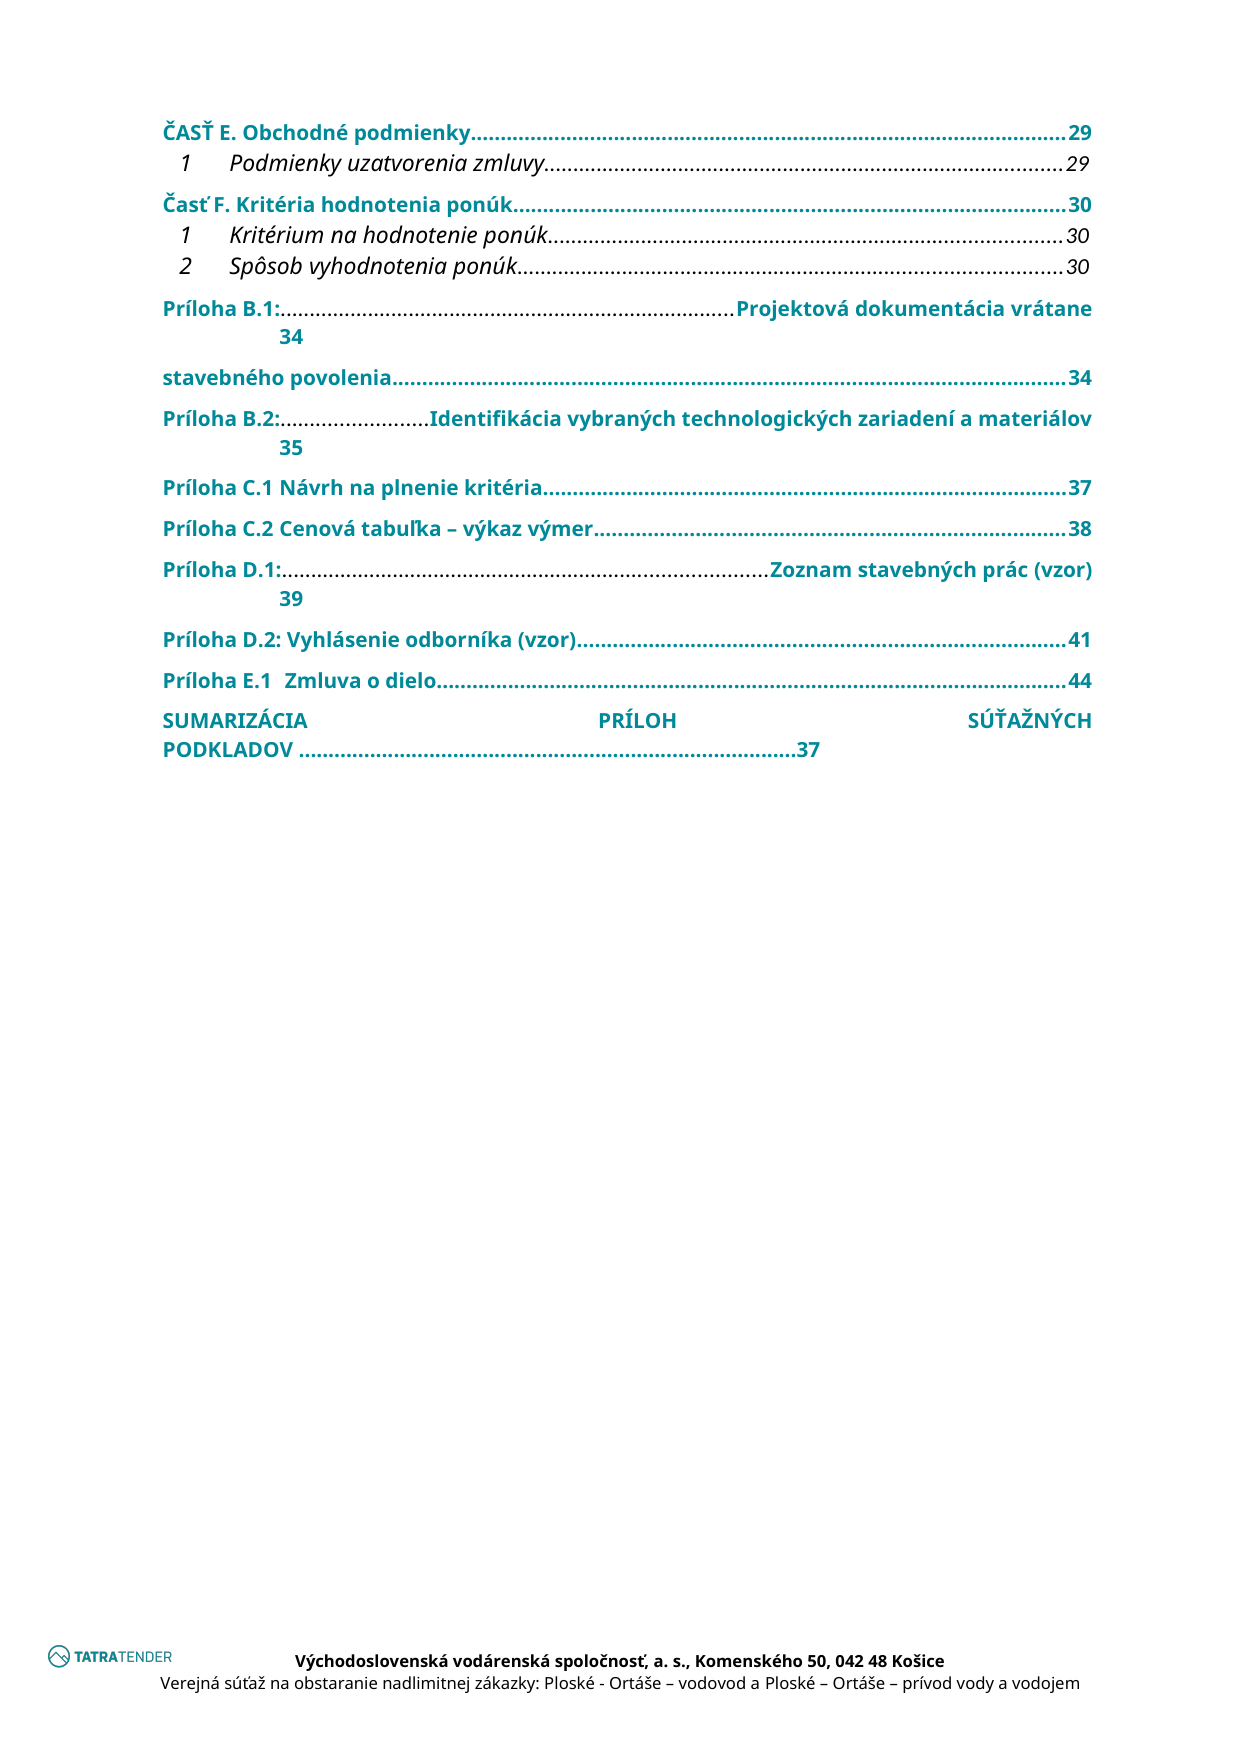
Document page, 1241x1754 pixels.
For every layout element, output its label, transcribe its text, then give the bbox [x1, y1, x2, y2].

text Príloha C.2 Cenová tabuľka – výkaz výmer 38 [162, 514, 1093, 543]
text Príloha C.1 Návrh na plnenie kritéria 37 [162, 473, 1093, 502]
text 2 Spôsob vyhodnotenia ponúk 30 [179, 250, 1093, 281]
text stavebného povolenia 34 [162, 363, 1093, 392]
text Príloha B.1: Projektová dokumentácia vrátane 34 [162, 294, 1093, 351]
text Príloha D.1: Zoznam stavebných prác (vzor) 39 [162, 555, 1093, 612]
text SUMARIZÁCIA PRÍLOH SÚŤAŽNÝCH PODKLADOV ....................................................................................37 [162, 707, 1093, 763]
text 1 Podmienky uzatvorenia zmluvy 29 [179, 147, 1093, 178]
text ČASŤ E. Obchodné podmienky 29 [162, 118, 1093, 147]
text Príloha D.2: Vyhlásenie odborníka (vzor) 41 [162, 625, 1093, 653]
text 1 Kritérium na hodnotenie ponúk 30 [179, 219, 1093, 250]
text Príloha E.1 Zmluva o dielo 44 [162, 666, 1093, 694]
text Príloha B.2: Identifikácia vybraných technologických zariadení a materiálov 35 [162, 404, 1093, 461]
picture [42, 1634, 182, 1677]
text Časť F. Kritéria hodnotenia ponúk 30 [162, 190, 1093, 219]
